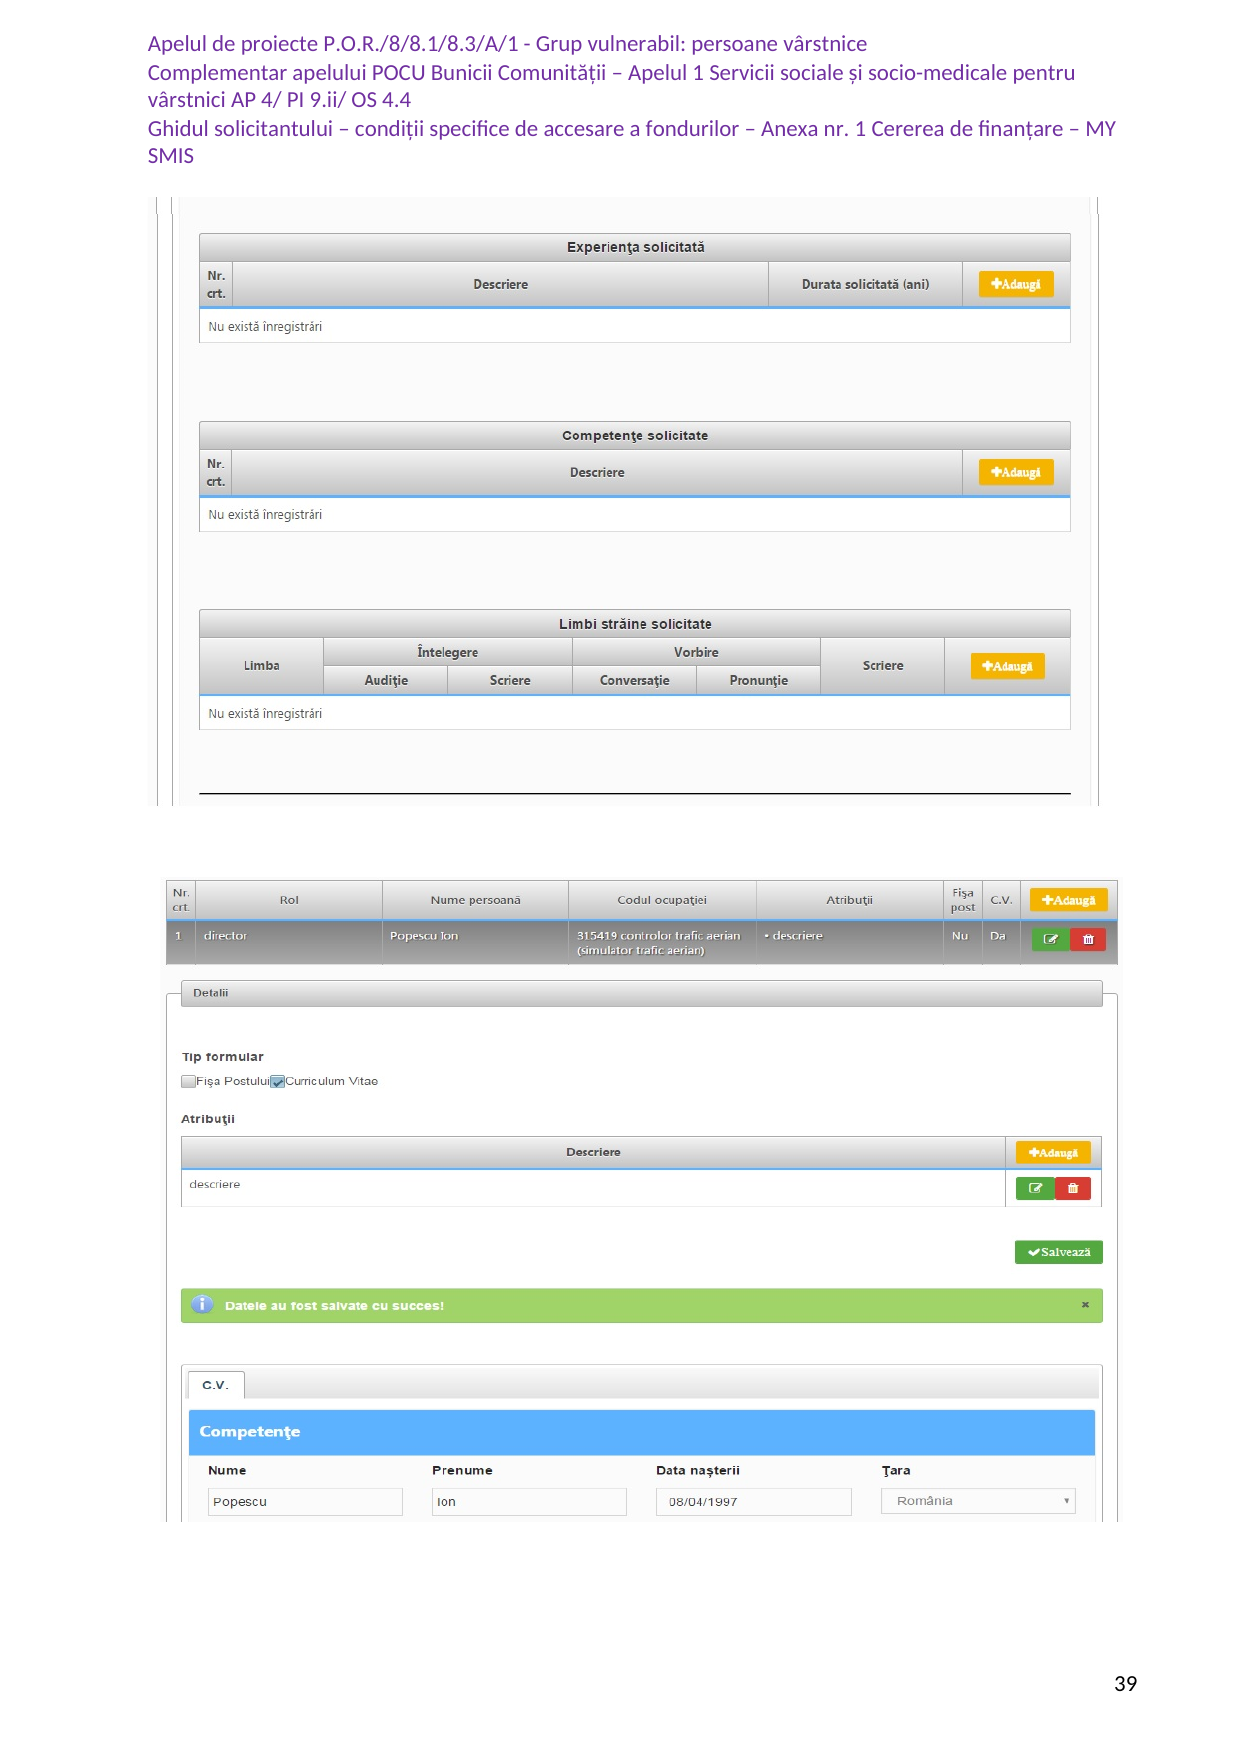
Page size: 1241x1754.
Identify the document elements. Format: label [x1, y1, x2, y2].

picture [147, 197, 1104, 825]
picture [160, 877, 1125, 1522]
